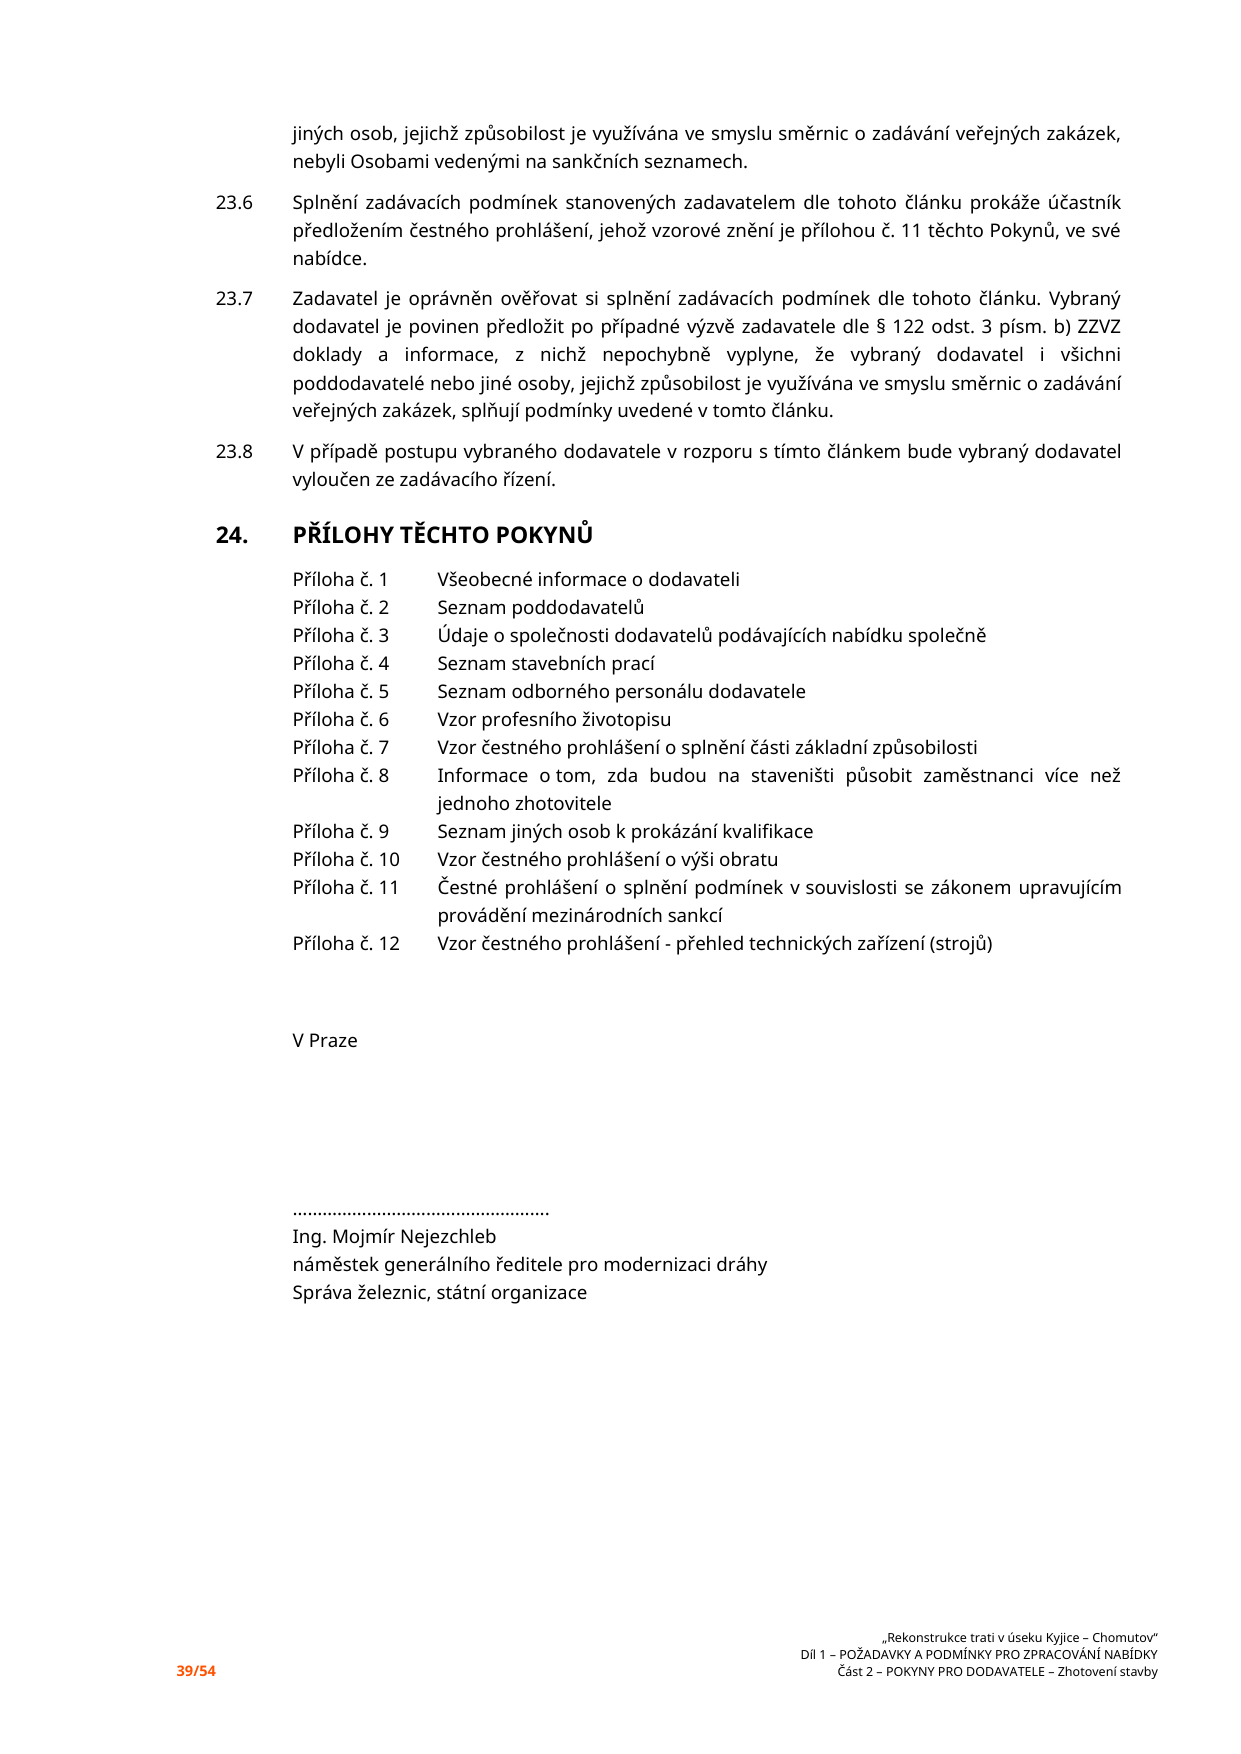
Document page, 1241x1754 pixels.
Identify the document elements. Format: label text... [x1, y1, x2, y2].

text Příloha č. 12 Vzor čestného prohlášení - přehled technických zařízení (strojů) [292, 931, 1122, 956]
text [216, 121, 1122, 174]
text Ing. Mojmír Nejezchleb [292, 1223, 1122, 1249]
text PŘÍLOHY TĚCHTO POKYNŮ [216, 519, 1122, 551]
text Příloha č. 6 Vzor profesního životopisu [292, 706, 1122, 732]
text Příloha č. 10 Vzor čestného prohlášení o výši obratu [292, 846, 1122, 872]
text Příloha č. 2 Seznam poddodavatelů [292, 594, 1122, 620]
text Příloha č. 1 Všeobecné informace o dodavateli [292, 566, 1122, 592]
text Příloha č. 11 Čestné prohlášení o splnění podmínek v souvislosti se zákonem upravujícím provádění mezinárodních sankcí [292, 874, 1122, 928]
text Příloha č. 3 Údaje o společnosti dodavatelů podávajících nabídku společně [292, 622, 1122, 648]
text Splnění zadávacích podmínek stanovených zadavatelem dle tohoto článku prokáže účastník předložením čestného prohlášení, jehož vzorové znění je přílohou č. 11 těchto Pokynů, ve své nabídce. [216, 189, 1122, 271]
text Příloha č. 8 Informace o tom, zda budou na staveništi působit zaměstnanci více než jednoho zhotovitele [292, 762, 1122, 816]
text Správa železnic, státní organizace [292, 1279, 1122, 1305]
text Příloha č. 4 Seznam stavebních prací [292, 650, 1122, 676]
text ……………………………………………. [292, 1195, 1122, 1221]
text Příloha č. 5 Seznam odborného personálu dodavatele [292, 678, 1122, 704]
text Zadavatel je oprávněn ověřovat si splnění zadávacích podmínek dle tohoto článku. Vybraný dodavatel je povinen předložit po případné výzvě zadavatele dle § 122 odst. 3 písm. b) ZZVZ doklady a informace, z nichž nepochybně vyplyne, že vybraný dodavatel i všichni poddodavatelé nebo jiné osoby, jejichž způsobilost je využívána ve smyslu směrnic o zadávání veřejných zakázek, splňují podmínky uvedené v tomto článku. [216, 286, 1122, 423]
text Příloha č. 7 Vzor čestného prohlášení o splnění části základní způsobilosti [292, 734, 1122, 760]
text V případě postupu vybraného dodavatele v rozporu s tímto článkem bude vybraný dodavatel vyloučen ze zadávacího řízení. [216, 438, 1122, 492]
text V Praze [292, 1027, 1122, 1053]
text Příloha č. 9 Seznam jiných osob k prokázání kvalifikace [292, 818, 1122, 844]
text náměstek generálního ředitele pro modernizaci dráhy [292, 1251, 1122, 1277]
